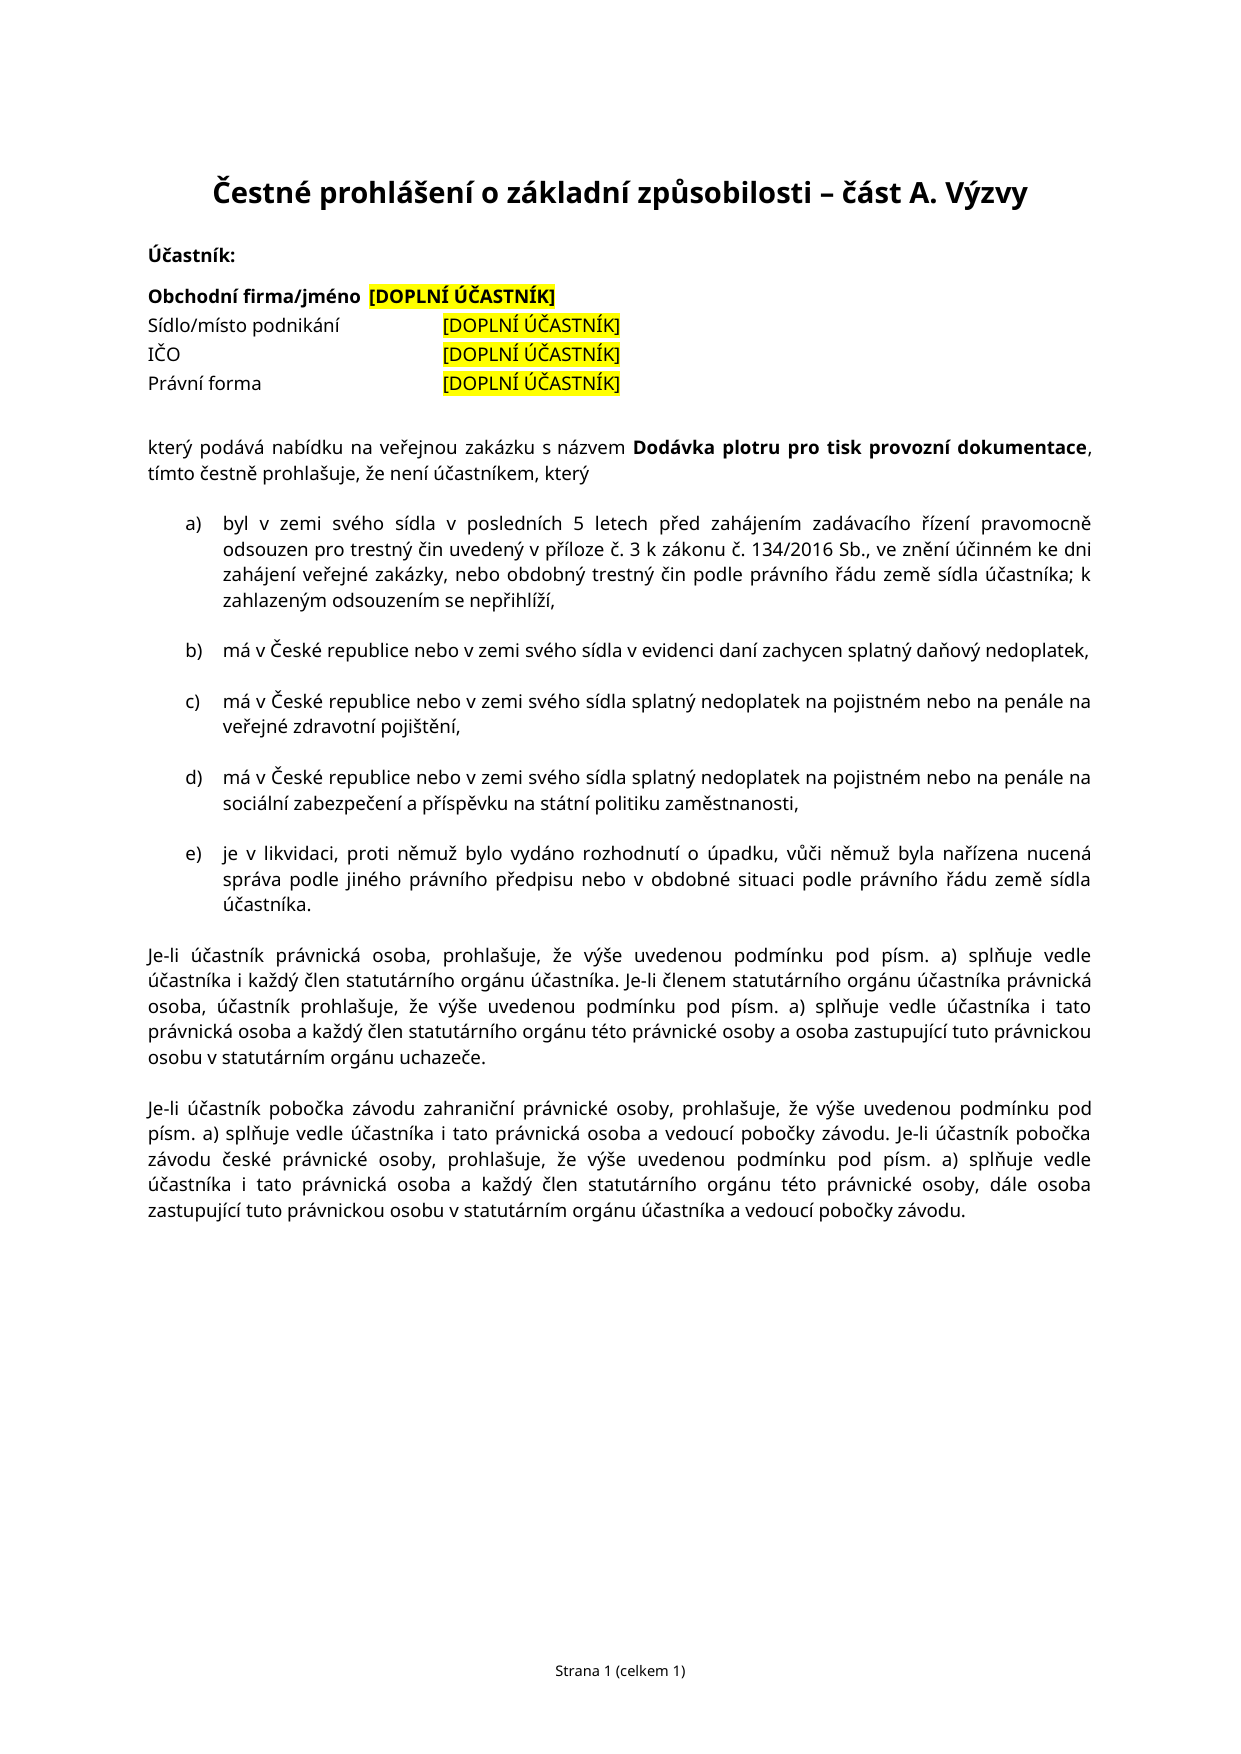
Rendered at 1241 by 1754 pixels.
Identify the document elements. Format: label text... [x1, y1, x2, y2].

text Účastník: [148, 237, 1093, 268]
list má v České republice nebo v zemi svého sídla splatný nedoplatek na pojistném nebo na penále na sociální zabezpečení a příspěvku na státní politiku zaměstnanosti, [185, 764, 1093, 815]
list byl v zemi svého sídla v posledních 5 letech před zahájením zadávacího řízení pravomocně odsouzen pro trestný čin uvedený v příloze č. 3 k zákonu č. 134/2016 Sb., ve znění účinném ke dni zahájení veřejné zakázky, nebo obdobný trestný čin podle právního řádu země sídla účastníka; k zahlazeným odsouzením se nepřihlíží, [185, 511, 1093, 613]
list má v České republice nebo v zemi svého sídla v evidenci daní zachycen splatný daňový nedoplatek, [185, 638, 1093, 663]
text který podává nabídku na veřejnou zakázku s názvem Dodávka plotru pro tisk provozní dokumentace, tímto čestně prohlašuje, že není účastníkem, který [148, 434, 1093, 486]
text Je-li účastník právnická osoba, prohlašuje, že výše uvedenou podmínku pod písm. a) splňuje vedle účastníka i každý člen statutárního orgánu účastníka. Je-li členem statutárního orgánu účastníka právnická osoba, účastník prohlašuje, že výše uvedenou podmínku pod písm. a) splňuje vedle účastníka i tato právnická osoba a každý člen statutárního orgánu této právnické osoby a osoba zastupující tuto právnickou osobu v statutárním orgánu uchazeče. [148, 942, 1093, 1069]
list má v České republice nebo v zemi svého sídla splatný nedoplatek na pojistném nebo na penále na veřejné zdravotní pojištění, [185, 688, 1093, 739]
text Sídlo/místo podnikání [DOPLNÍ ÚČASTNÍK] [148, 310, 1093, 339]
text Právní forma [DOPLNÍ ÚČASTNÍK] [148, 368, 1093, 397]
list je v likvidaci, proti němuž bylo vydáno rozhodnutí o úpadku, vůči němuž byla nařízena nucená správa podle jiného právního předpisu nebo v obdobné situaci podle právního řádu země sídla účastníka. [185, 840, 1093, 917]
text Obchodní firma/jméno [DOPLNÍ ÚČASTNÍK] [148, 281, 1093, 310]
text IČO [DOPLNÍ ÚČASTNÍK] [148, 339, 1093, 368]
text Čestné prohlášení o základní způsobilosti – část A. Výzvy [148, 173, 1093, 212]
text Je-li účastník pobočka závodu zahraniční právnické osoby, prohlašuje, že výše uvedenou podmínku pod písm. a) splňuje vedle účastníka i tato právnická osoba a vedoucí pobočky závodu. Je-li účastník pobočka závodu české právnické osoby, prohlašuje, že výše uvedenou podmínku pod písm. a) splňuje vedle účastníka i tato právnická osoba a každý člen statutárního orgánu této právnické osoby, dále osoba zastupující tuto právnickou osobu v statutárním orgánu účastníka a vedoucí pobočky závodu. [148, 1095, 1093, 1223]
